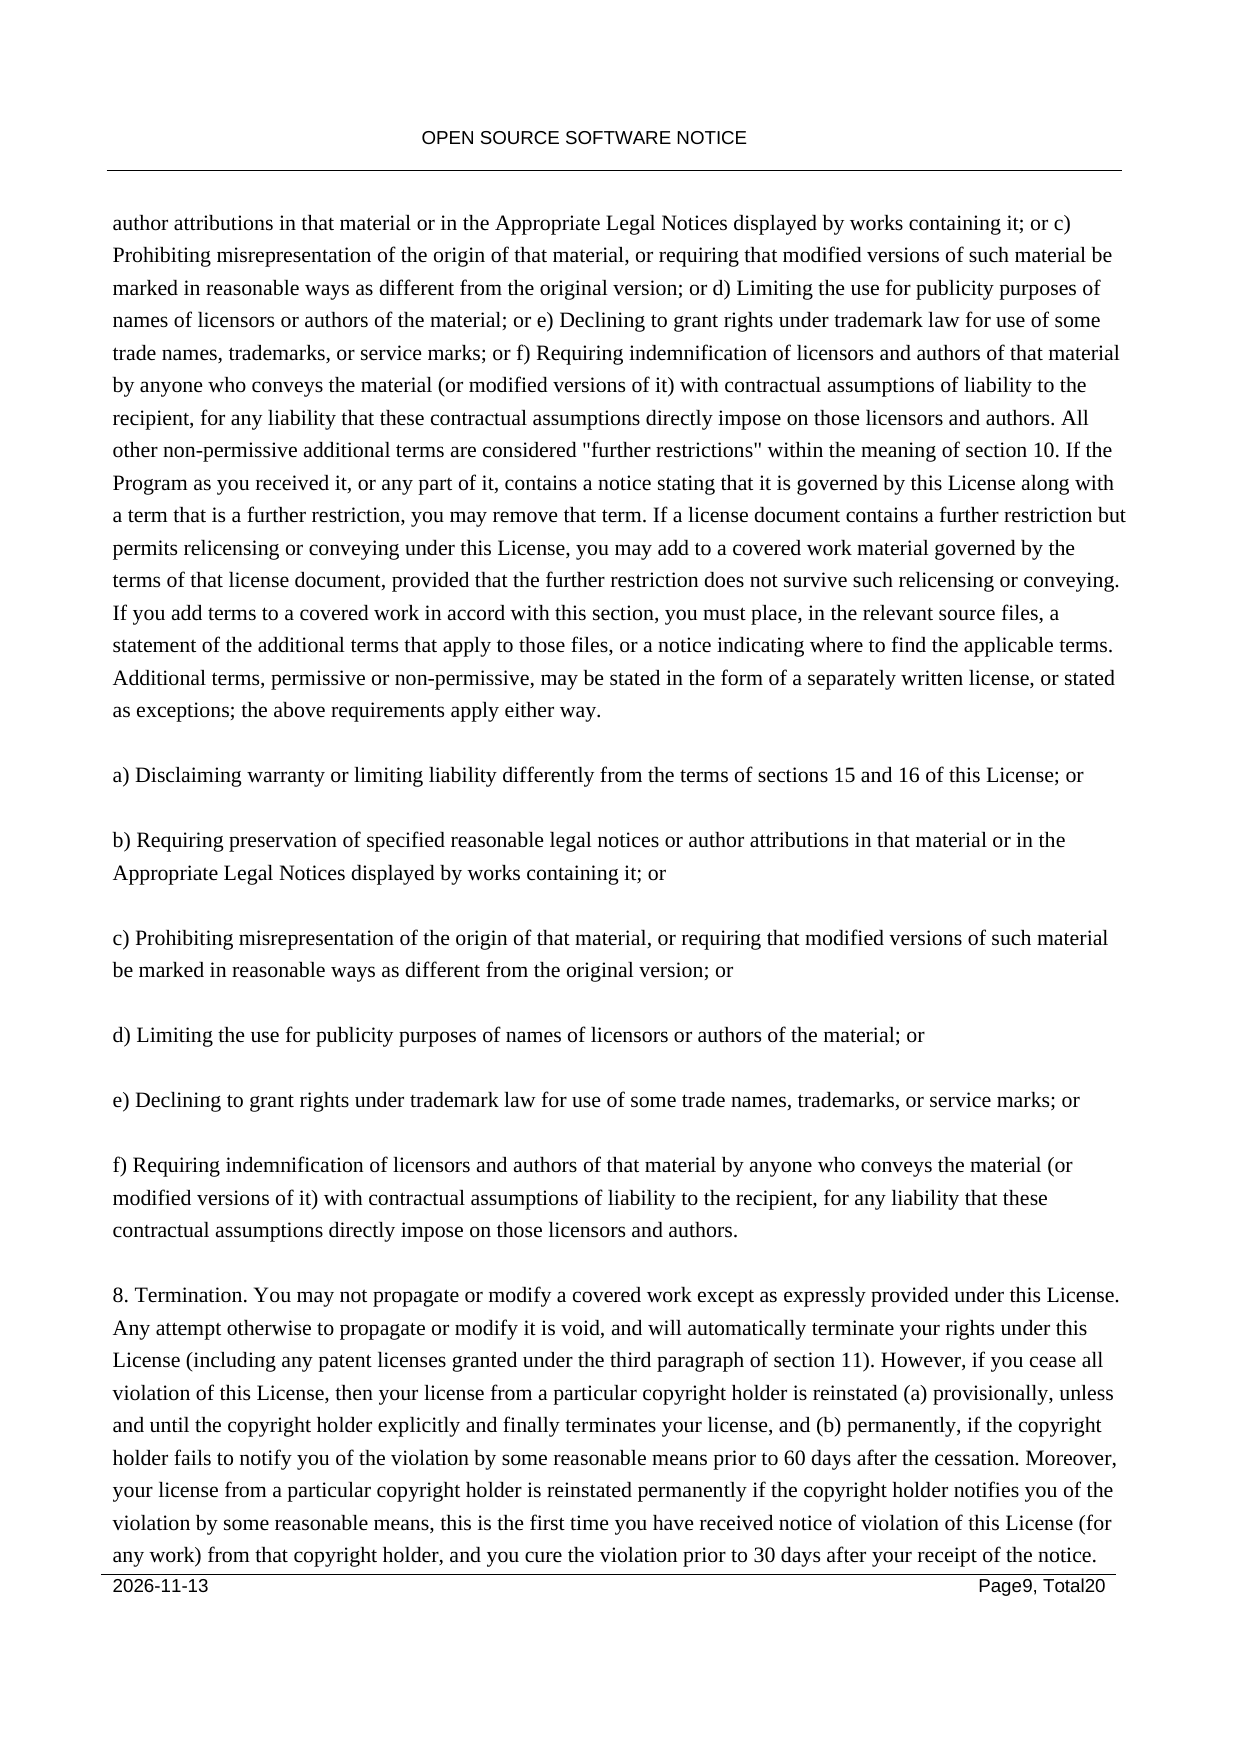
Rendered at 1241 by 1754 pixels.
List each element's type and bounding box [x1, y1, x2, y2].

text [112, 206, 1128, 1571]
